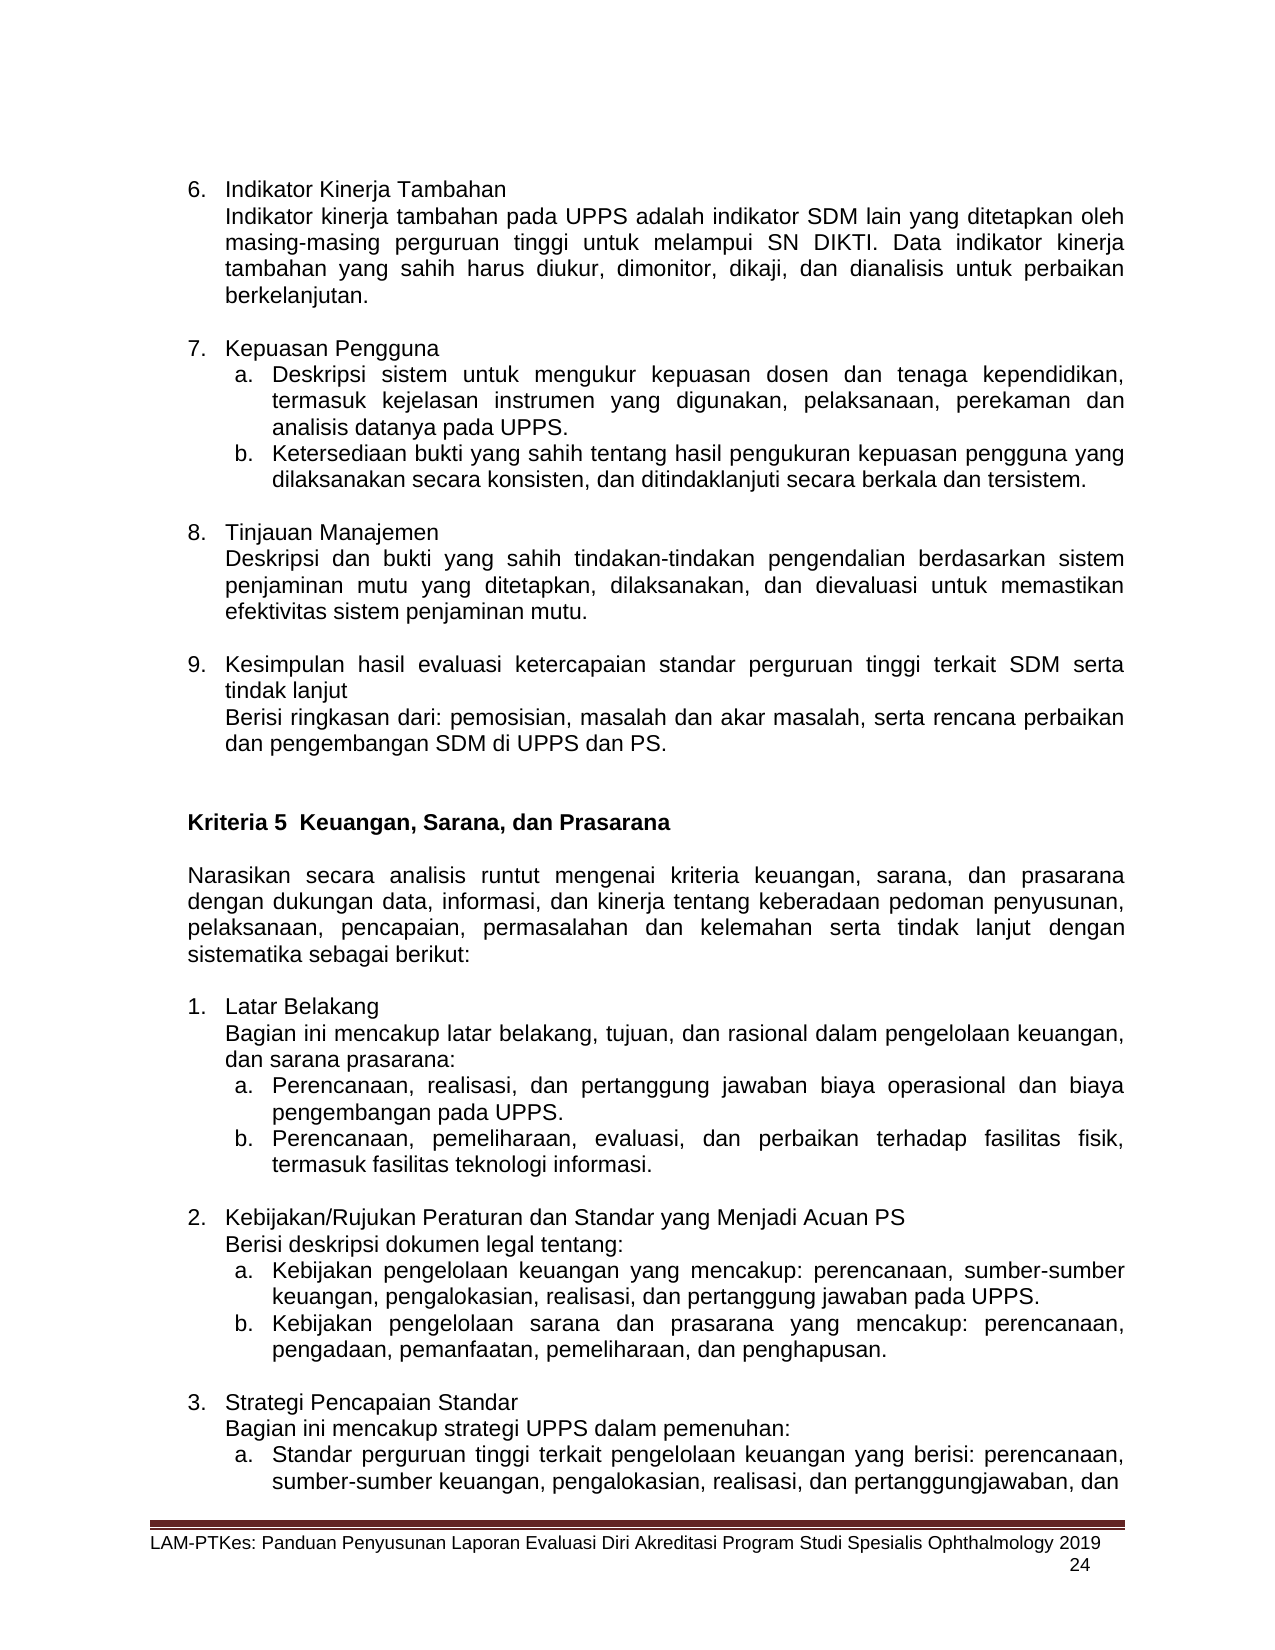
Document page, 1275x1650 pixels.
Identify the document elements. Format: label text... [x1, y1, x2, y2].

text Indikator kinerja tambahan pada UPPS adalah indikator SDM lain yang ditetapkan oleh masing-masing perguruan tinggi untuk melampui SN DIKTI. Data indikator kinerja tambahan yang sahih harus diukur, dimonitor, dikaji, dan dianalisis untuk perbaikan berkelanjutan. [225, 203, 1125, 308]
text Berisi deskripsi dokumen legal tentang: [225, 1231, 1125, 1257]
list Deskripsi sistem untuk mengukur kepuasan dosen dan tenaga kependidikan, termasuk kejelasan instrumen yang digunakan, pelaksanaan, perekaman dan analisis datanya pada UPPS. [234, 361, 1125, 440]
list Latar Belakang [187, 993, 1125, 1020]
list Indikator Kinerja Tambahan [187, 176, 1125, 203]
list Kesimpulan hasil evaluasi ketercapaian standar perguruan tinggi terkait SDM serta tindak lanjut [187, 651, 1125, 703]
subtitle Kriteria 5 Keuangan, Sarana, dan Prasarana [187, 809, 1125, 835]
text Berisi ringkasan dari: pemosisian, masalah dan akar masalah, serta rencana perbaikan dan pengembangan SDM di UPPS dan PS. [225, 703, 1125, 756]
list Kebijakan pengelolaan keuangan yang mencakup: perencanaan, sumber-sumber keuangan, pengalokasian, realisasi, dan pertanggung jawaban pada UPPS. [234, 1257, 1125, 1309]
list Kebijakan/Rujukan Peraturan dan Standar yang Menjadi Acuan PS [187, 1204, 1125, 1231]
list Perencanaan, pemeliharaan, evaluasi, dan perbaikan terhadap fasilitas fisik, termasuk fasilitas teknologi informasi. [234, 1125, 1125, 1178]
list Kebijakan pengelolaan sarana dan prasarana yang mencakup: perencanaan, pengadaan, pemanfaatan, pemeliharaan, dan penghapusan. [234, 1309, 1125, 1362]
text Narasikan secara analisis runtut mengenai kriteria keuangan, sarana, dan prasarana dengan dukungan data, informasi, dan kinerja tentang keberadaan pedoman penyusunan, pelaksanaan, pencapaian, permasalahan dan kelemahan serta tindak lanjut dengan sistematika sebagai berikut: [187, 862, 1125, 967]
text Bagian ini mencakup strategi UPPS dalam pemenuhan: [225, 1415, 1125, 1441]
list Kepuasan Pengguna [187, 334, 1125, 361]
list Tinjauan Manajemen [187, 519, 1125, 545]
list Ketersediaan bukti yang sahih tentang hasil pengukuran kepuasan pengguna yang dilaksanakan secara konsisten, dan ditindaklanjuti secara berkala dan tersistem. [234, 440, 1125, 493]
list Perencanaan, realisasi, dan pertanggung jawaban biaya operasional dan biaya pengembangan pada UPPS. [234, 1072, 1125, 1125]
text Bagian ini mencakup latar belakang, tujuan, dan rasional dalam pengelolaan keuangan, dan sarana prasarana: [225, 1020, 1125, 1072]
list Strategi Pencapaian Standar [187, 1389, 1125, 1415]
text Deskripsi dan bukti yang sahih tindakan-tindakan pengendalian berdasarkan sistem penjaminan mutu yang ditetapkan, dilaksanakan, dan dievaluasi untuk memastikan efektivitas sistem penjaminan mutu. [225, 545, 1125, 624]
list Standar perguruan tinggi terkait pengelolaan keuangan yang berisi: perencanaan, sumber-sumber keuangan, pengalokasian, realisasi, dan pertanggungjawaban, dan [234, 1441, 1125, 1494]
